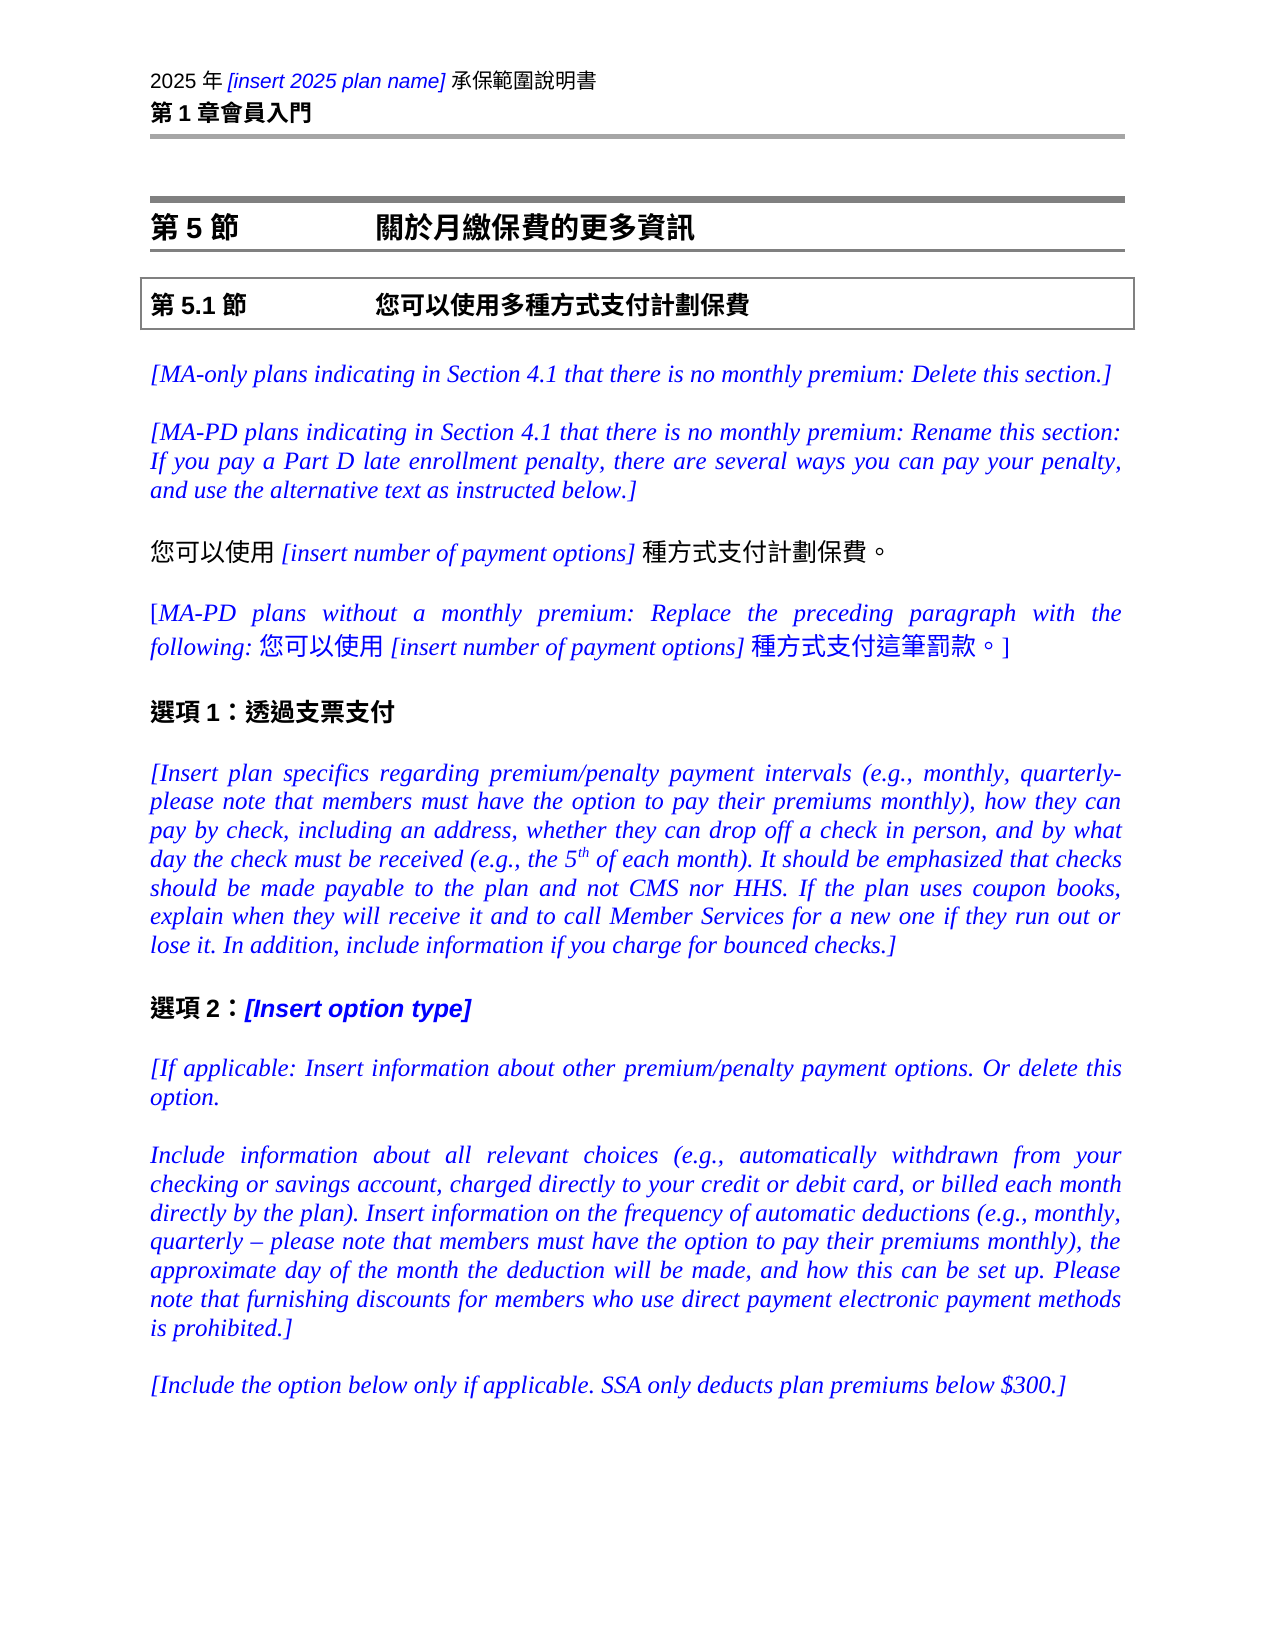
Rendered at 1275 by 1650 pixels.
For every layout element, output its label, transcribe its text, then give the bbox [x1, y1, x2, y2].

text 您可以使用 [insert number of payment options] 種方式支付計劃保費。 [150, 533, 1125, 569]
text [MA-PD plans indicating in Section 4.1 that there is no monthly premium: Rename this section: If you pay a Part D late enrollment penalty, there are several ways you can pay your penalty, and use the alternative text as instructed below.] [150, 417, 1125, 503]
subtitle 第 5 節 關於月繳保費的更多資訊 [150, 203, 1125, 249]
subtitle 選項 1：透過支票支付 [150, 692, 1125, 728]
subtitle 第 5.1 節 您可以使用多種方式支付計劃保費 [142, 279, 1133, 328]
text [MA-only plans indicating in Section 4.1 that there is no monthly premium: Delete this section.] [150, 359, 1125, 388]
text [Include the option below only if applicable. SSA only deducts plan premiums below $300.] [150, 1371, 1125, 1399]
text [MA-PD plans without a monthly premium: Replace the preceding paragraph with the following: 您可以使用 [insert number of payment options] 種方式支付這筆罰款。] [150, 598, 1125, 663]
text [Insert plan specifics regarding premium/penalty payment intervals (e.g., monthly, quarterly- please note that members must have the option to pay their premiums monthly), how they can pay by check, including an address, whether they can drop off a check in person, and by what day the check must be received (e.g., the 5th of each month). It should be emphasized that checks should be made payable to the plan and not CMS nor HHS. If the plan uses coupon books, explain when they will receive it and to call Member Services for a new one if they run out or lose it. In addition, include information if you charge for bounced checks.] [150, 758, 1125, 959]
text [If applicable: Insert information about other premium/penalty payment options. Or delete this option. [150, 1053, 1125, 1111]
subtitle 選項 2：[Insert option type] [150, 988, 1125, 1024]
text Include information about all relevant choices (e.g., automatically withdrawn from your checking or savings account, charged directly to your credit or debit card, or billed each month directly by the plan). Insert information on the frequency of automatic deductions (e.g., monthly, quarterly – please note that members must have the option to pay their premiums monthly), the approximate day of the month the deduction will be made, and how this can be set up. Please note that furnishing discounts for members who use direct payment electronic payment methods is prohibited.] [150, 1140, 1125, 1341]
